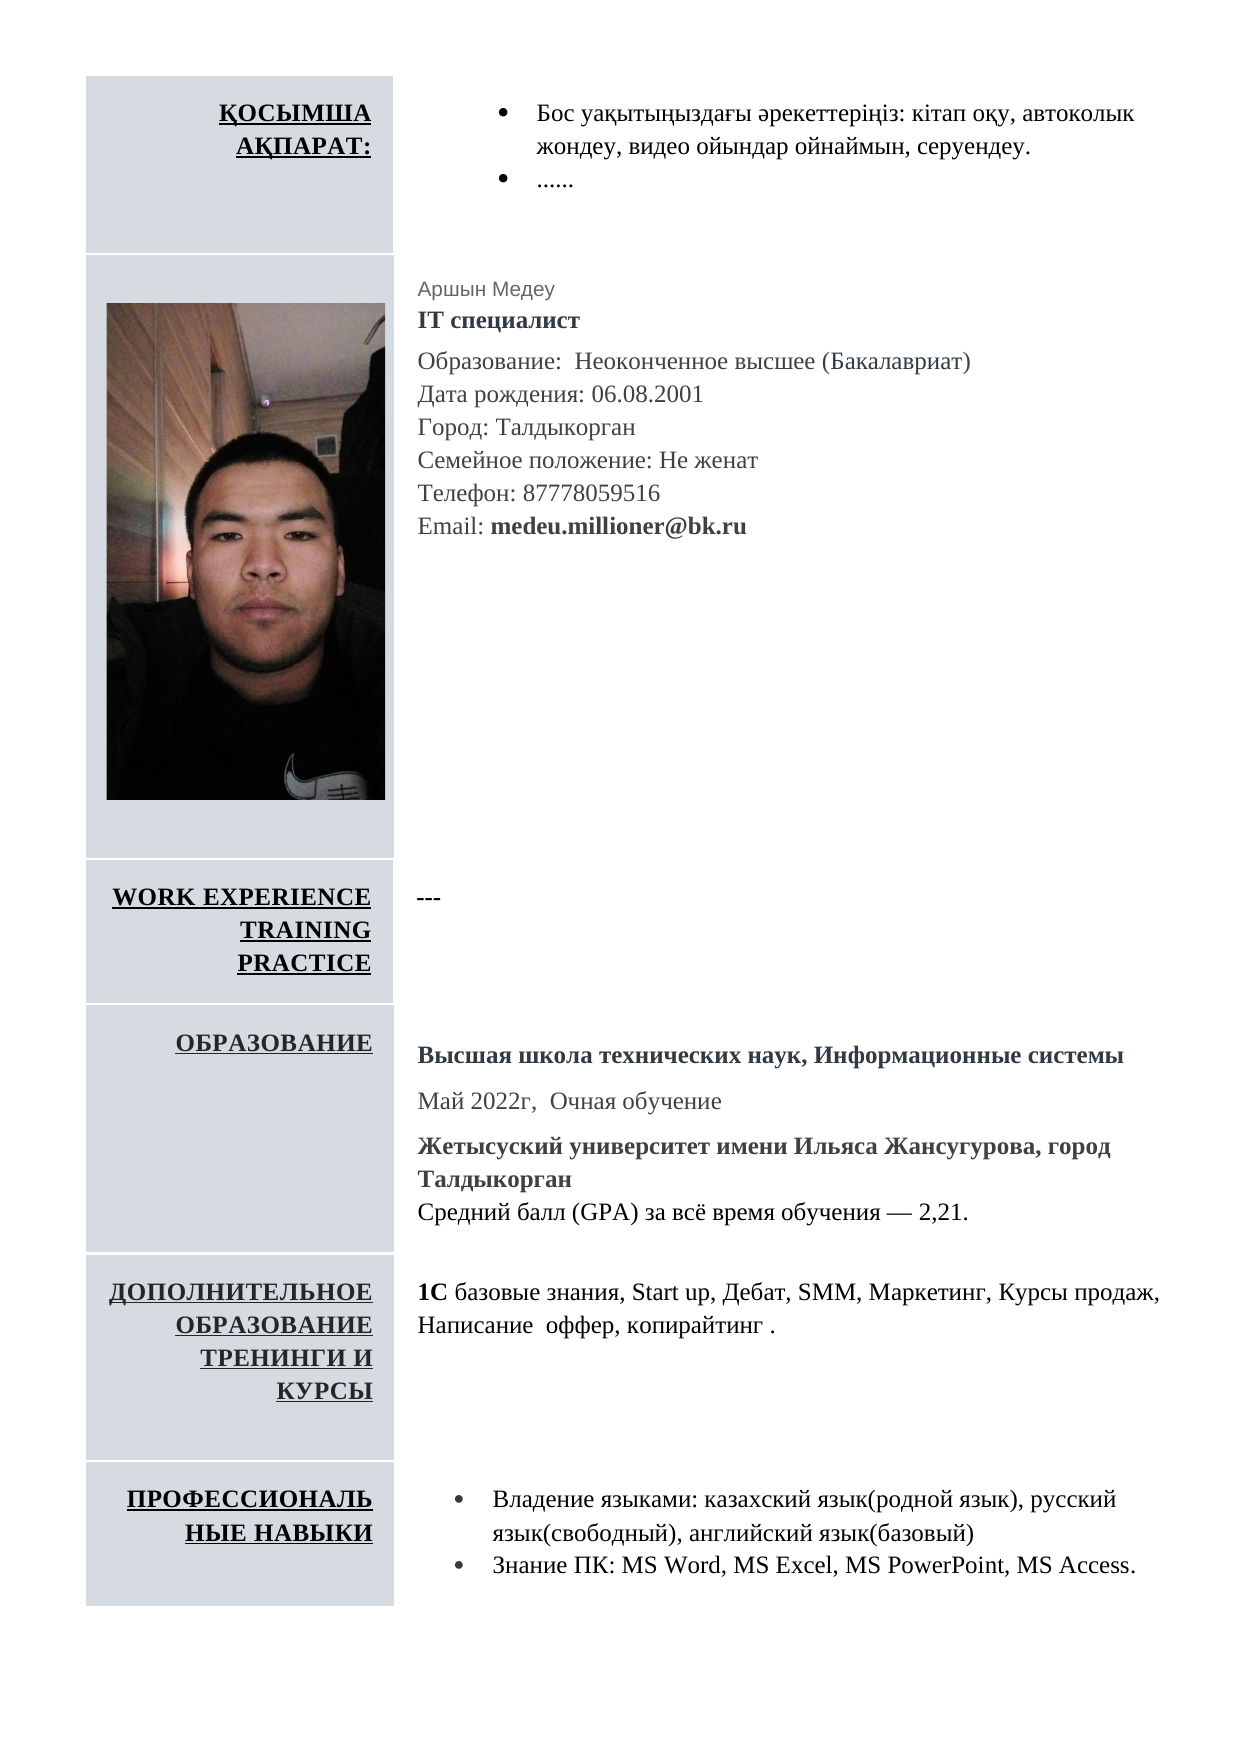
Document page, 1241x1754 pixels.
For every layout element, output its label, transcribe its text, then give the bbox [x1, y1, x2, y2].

table_cell WORK EXPERIENCE TRAINING PRACTICE [86, 860, 393, 1003]
table_cell Аршын Медеу IT специалист Образование: Неоконченное высшее (Бакалавриат) Дата рождения: 06.08.2001 Город: Талдыкорган Семейное положение: Не женат Телефон: 87778059516 Email: medeu.millioner@bk.ru [396, 255, 1194, 858]
table_cell 1С базовые знания, Start up, Дебат, SMM, Маркетинг, Курсы продаж, Написание оффер, копирайтинг . [396, 1255, 1194, 1460]
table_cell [86, 1462, 394, 1606]
table_cell Бос уақытыңыздағы әрекеттеріңіз: кітап оқу, автоколык жондеу, видео ойындар ойнаймын, серуендеу. ...... [395, 76, 1194, 253]
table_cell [396, 1462, 1194, 1606]
table_cell --- [395, 860, 1194, 1003]
table_cell [86, 255, 394, 858]
picture [106, 303, 386, 800]
table_cell ҚОСЫМША АҚПАРАТ: [86, 76, 393, 253]
table_cell Высшая школа технических наук, Информационные системы Май 2022г, Очная обучение Жетысуский университет имени Ильяса Жансугурова, город Талдыкорган Средний балл (GPA) за всё время обучения — 2,21. [396, 1005, 1194, 1252]
table_cell ОБРАЗОВАНИЕ [86, 1005, 394, 1252]
table_cell ДОПОЛНИТЕЛЬНОЕ ОБРАЗОВАНИЕ ТРЕНИНГИ И КУРСЫ [86, 1255, 394, 1460]
